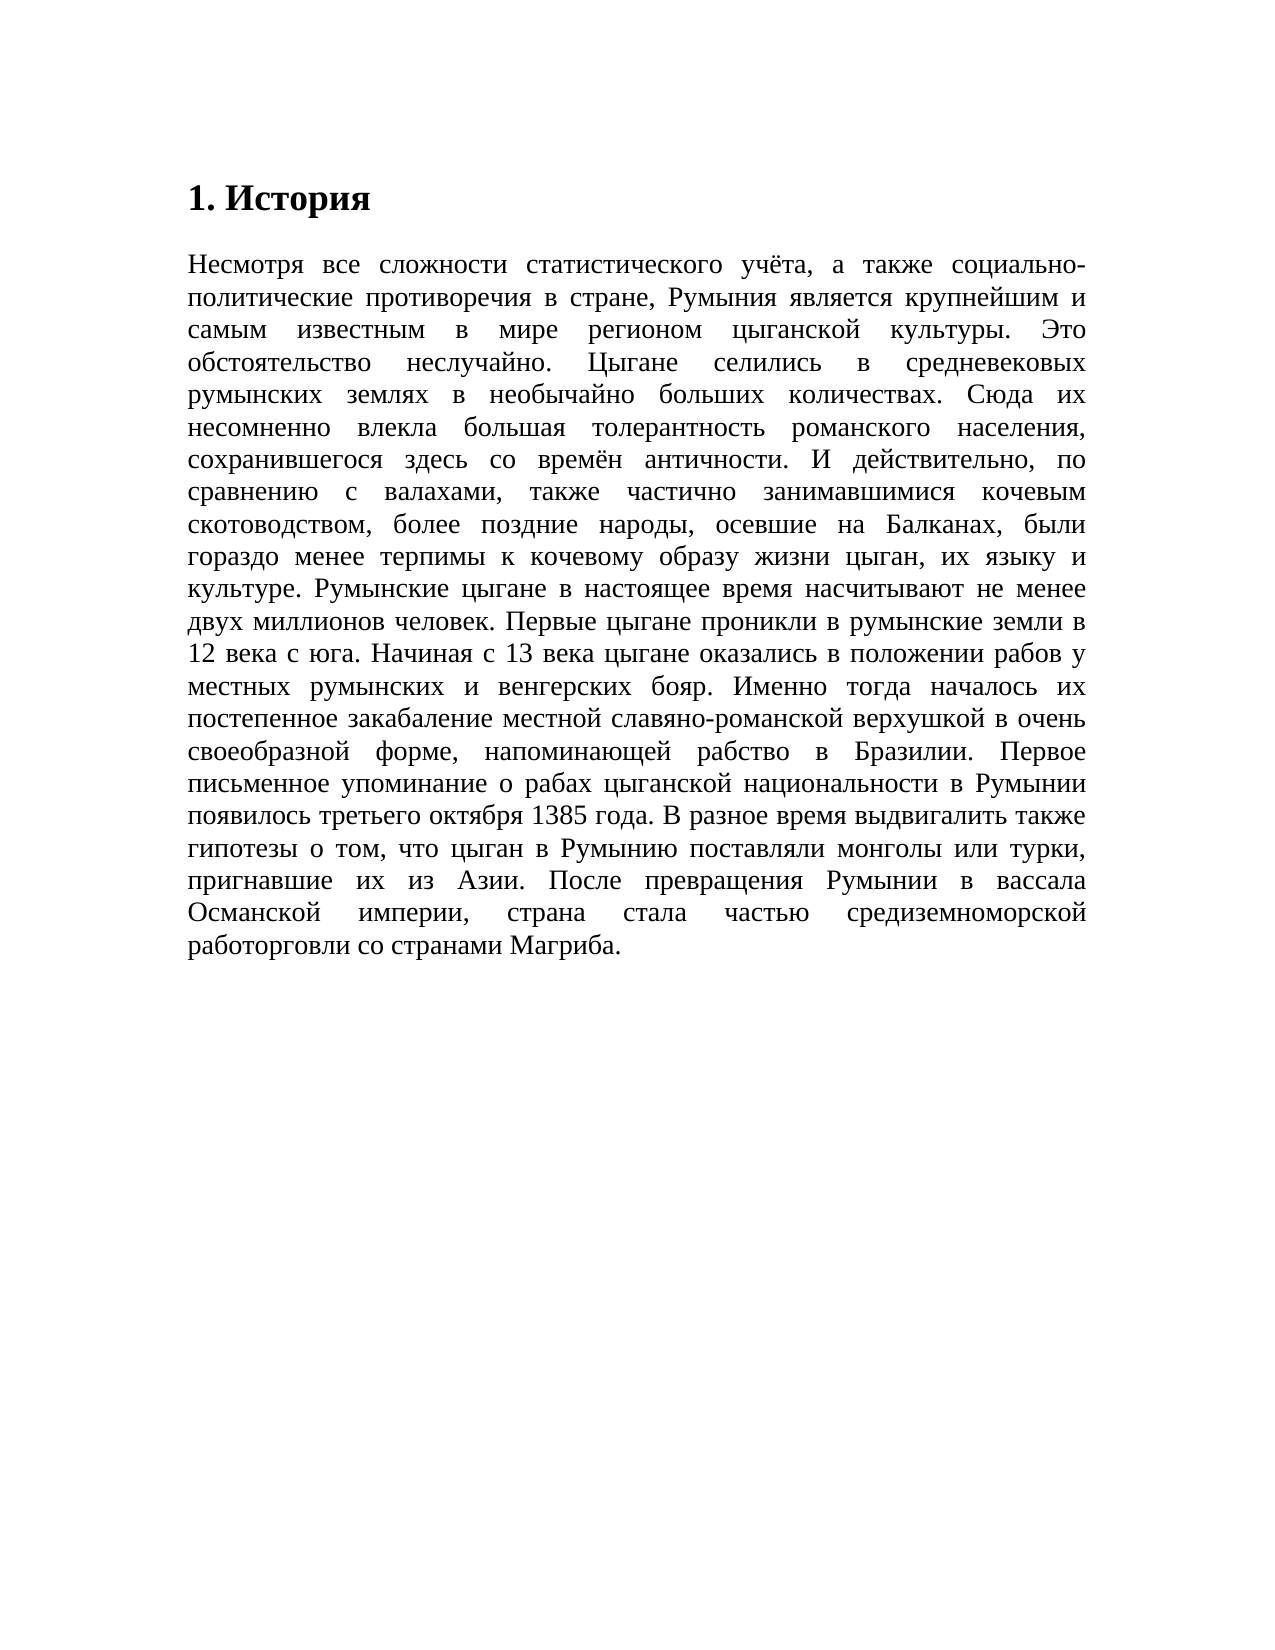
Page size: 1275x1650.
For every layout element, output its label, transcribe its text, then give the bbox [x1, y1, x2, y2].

text Несмотря все сложности статистического учёта, а также социально-политические противоречия в стране, Румыния является крупнейшим и самым известным в мире регионом цыганской культуры. Это обстоятельство неслучайно. Цыгане селились в средневековых румынских землях в необычайно больших количествах. Сюда их несомненно влекла большая толерантность романского населения, сохранившегося здесь со времён античности. И действительно, по сравнению с валахами, также частично занимавшимися кочевым скотоводством, более поздние народы, осевшие на Балканах, были гораздо менее терпимы к кочевому образу жизни цыган, их языку и культуре. Румынские цыгане в настоящее время насчитывают не менее двух миллионов человек. Первые цыгане проникли в румынские земли в 12 века с юга. Начиная с 13 века цыгане оказались в положении рабов у местных румынских и венгерских бояр. Именно тогда началось их постепенное закабаление местной славяно-романской верхушкой в очень своеобразной форме, напоминающей рабство в Бразилии. Первое письменное упоминание о рабах цыганской национальности в Румынии появилось третьего октября 1385 года. В разное время выдвигалить также гипотезы о том, что цыган в Румынию поставляли монголы или турки, пригнавшие их из Азии. После превращения Румынии в вассала Османской империи, страна стала частью средиземноморской работорговли со странами Магриба. [187, 248, 1087, 960]
list 1. История [187, 175, 1087, 218]
